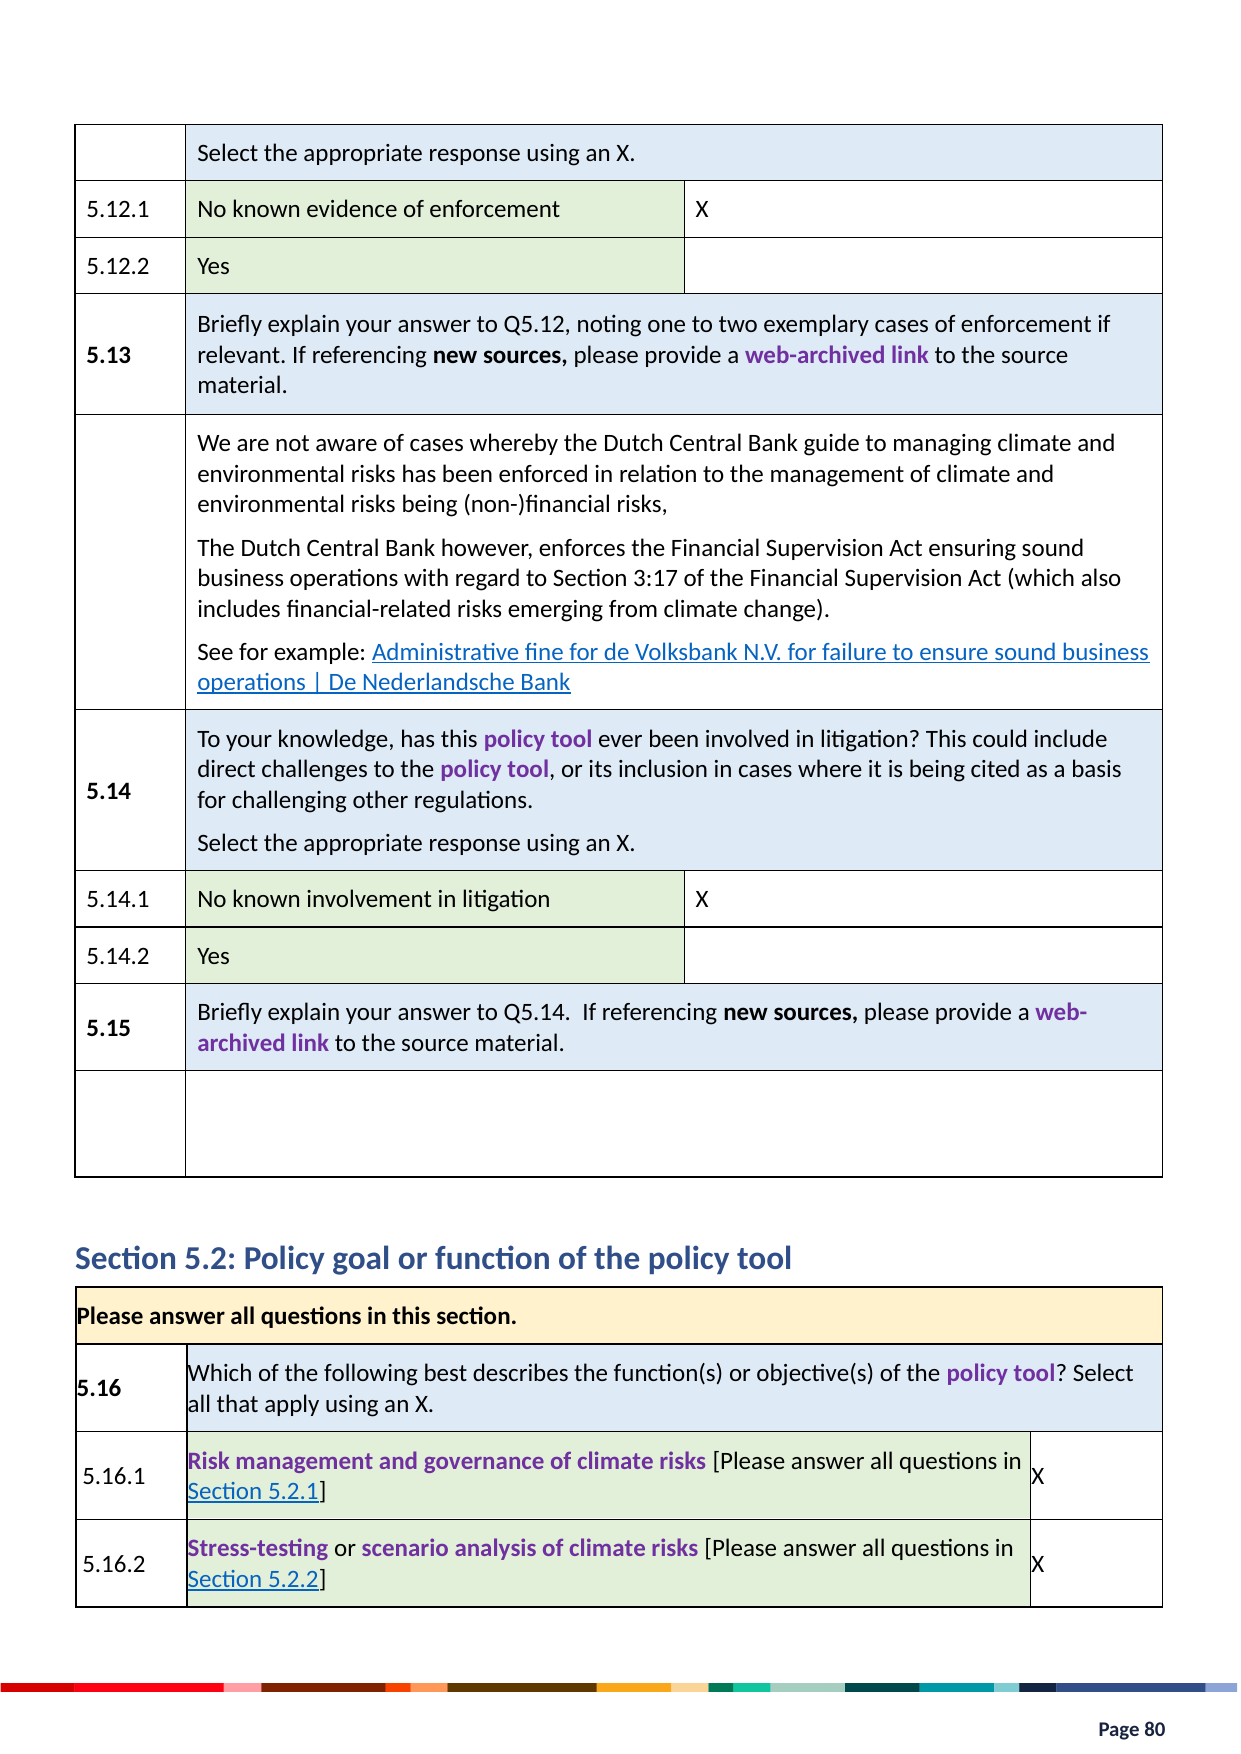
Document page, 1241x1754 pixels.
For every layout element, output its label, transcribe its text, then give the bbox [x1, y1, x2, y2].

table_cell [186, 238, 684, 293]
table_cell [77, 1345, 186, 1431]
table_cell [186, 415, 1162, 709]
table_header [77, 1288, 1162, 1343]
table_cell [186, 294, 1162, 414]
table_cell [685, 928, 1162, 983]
picture [0, 1683, 1236, 1692]
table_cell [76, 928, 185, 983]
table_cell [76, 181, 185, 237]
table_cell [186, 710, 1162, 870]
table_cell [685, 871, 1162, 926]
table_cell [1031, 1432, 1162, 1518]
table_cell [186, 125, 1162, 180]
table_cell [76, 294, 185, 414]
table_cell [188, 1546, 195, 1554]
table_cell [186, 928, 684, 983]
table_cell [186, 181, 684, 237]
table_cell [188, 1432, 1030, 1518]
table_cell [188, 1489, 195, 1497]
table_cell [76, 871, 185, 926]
subtitle Section 5.2: Policy goal or function of the policy tool [75, 1237, 1165, 1278]
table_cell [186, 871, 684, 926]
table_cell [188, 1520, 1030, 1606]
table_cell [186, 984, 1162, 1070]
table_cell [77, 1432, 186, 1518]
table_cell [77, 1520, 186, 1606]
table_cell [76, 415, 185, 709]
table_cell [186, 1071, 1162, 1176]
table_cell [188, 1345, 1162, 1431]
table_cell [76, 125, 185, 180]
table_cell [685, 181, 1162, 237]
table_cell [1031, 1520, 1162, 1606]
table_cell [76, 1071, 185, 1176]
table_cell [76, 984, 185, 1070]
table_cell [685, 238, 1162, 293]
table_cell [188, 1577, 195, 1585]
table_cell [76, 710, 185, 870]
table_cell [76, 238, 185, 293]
